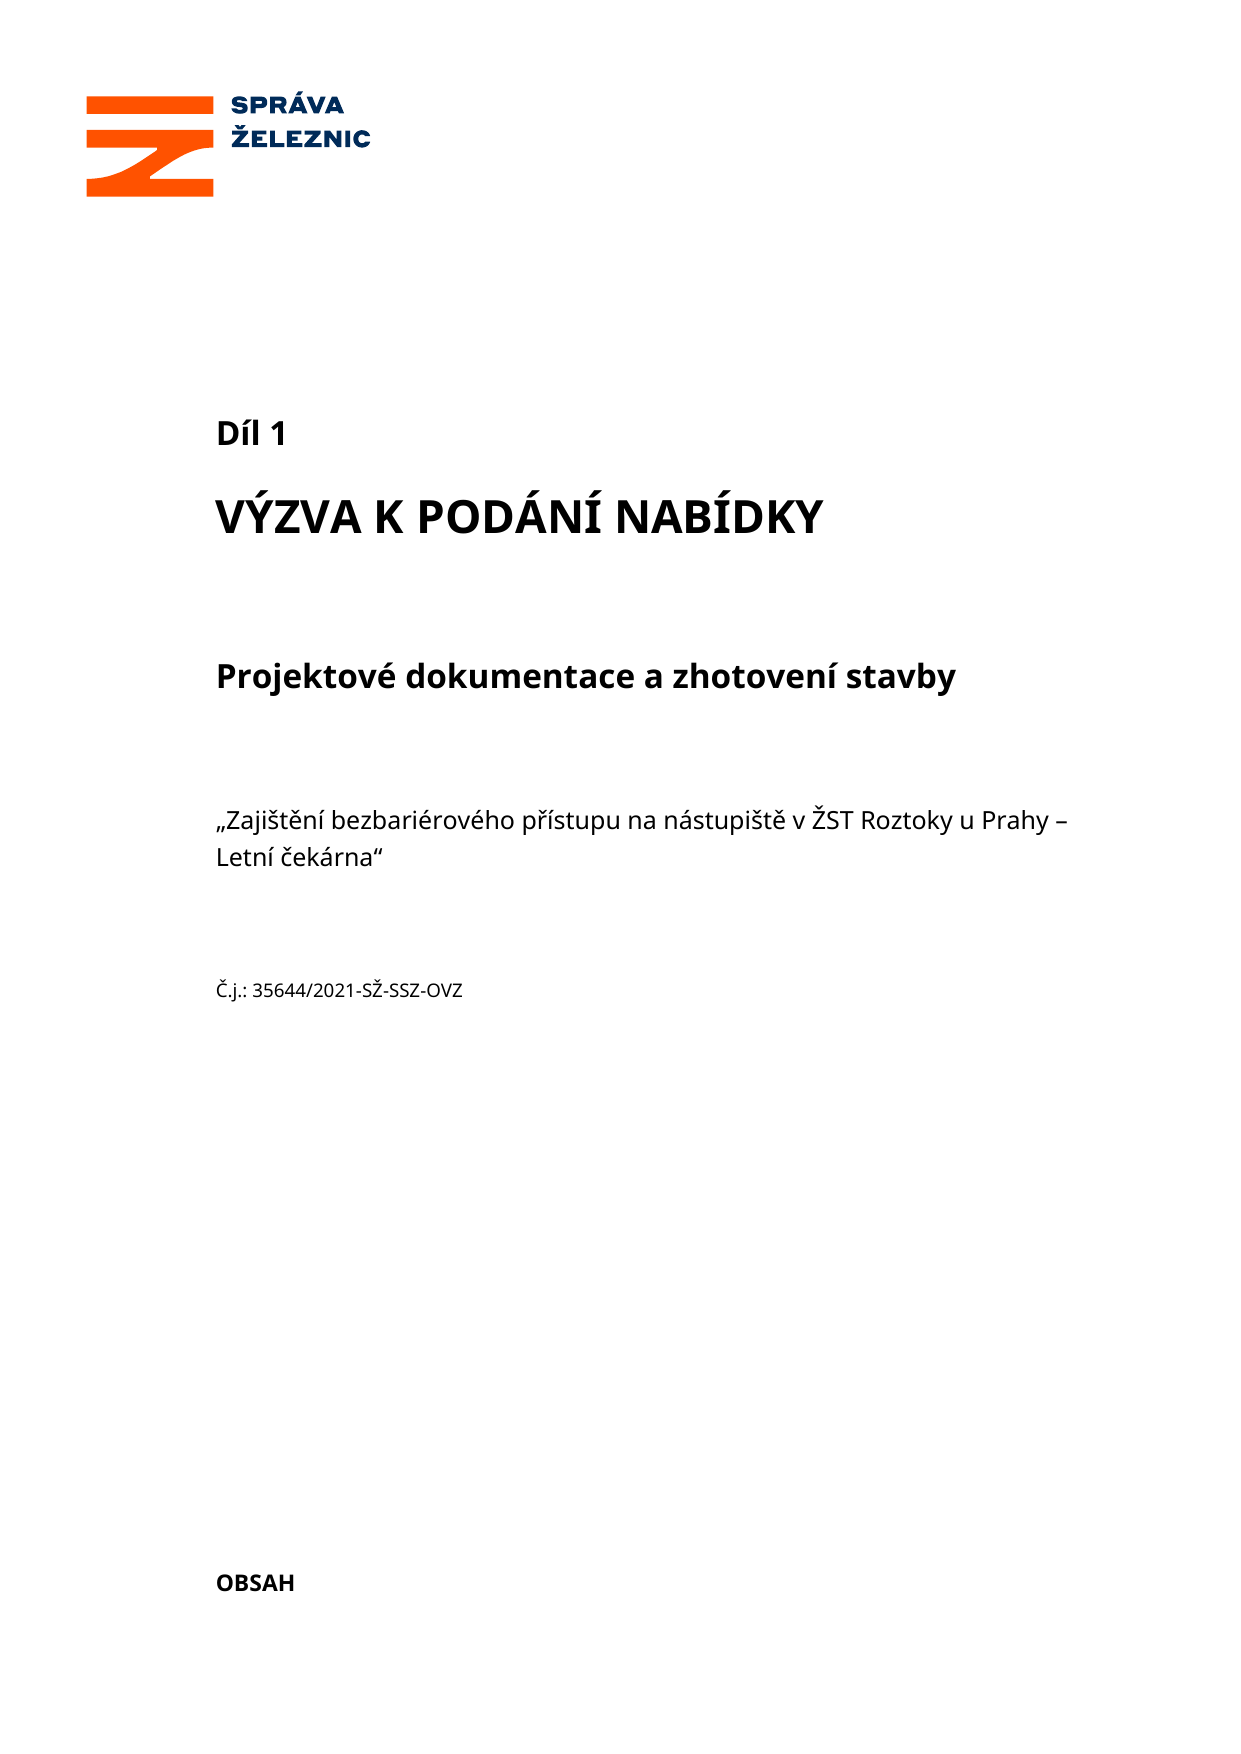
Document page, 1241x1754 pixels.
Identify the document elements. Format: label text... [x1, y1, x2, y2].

text Projektové dokumentace a zhotovení stavby [216, 653, 1122, 698]
text VÝZVA K PODÁNÍ NABÍDKY [216, 484, 1122, 547]
text Obsah [216, 1567, 1122, 1598]
text Díl 1 [216, 409, 1122, 455]
list Č.j.: 35644/2021-SŽ-SSZ-OVZ [216, 977, 1122, 1003]
